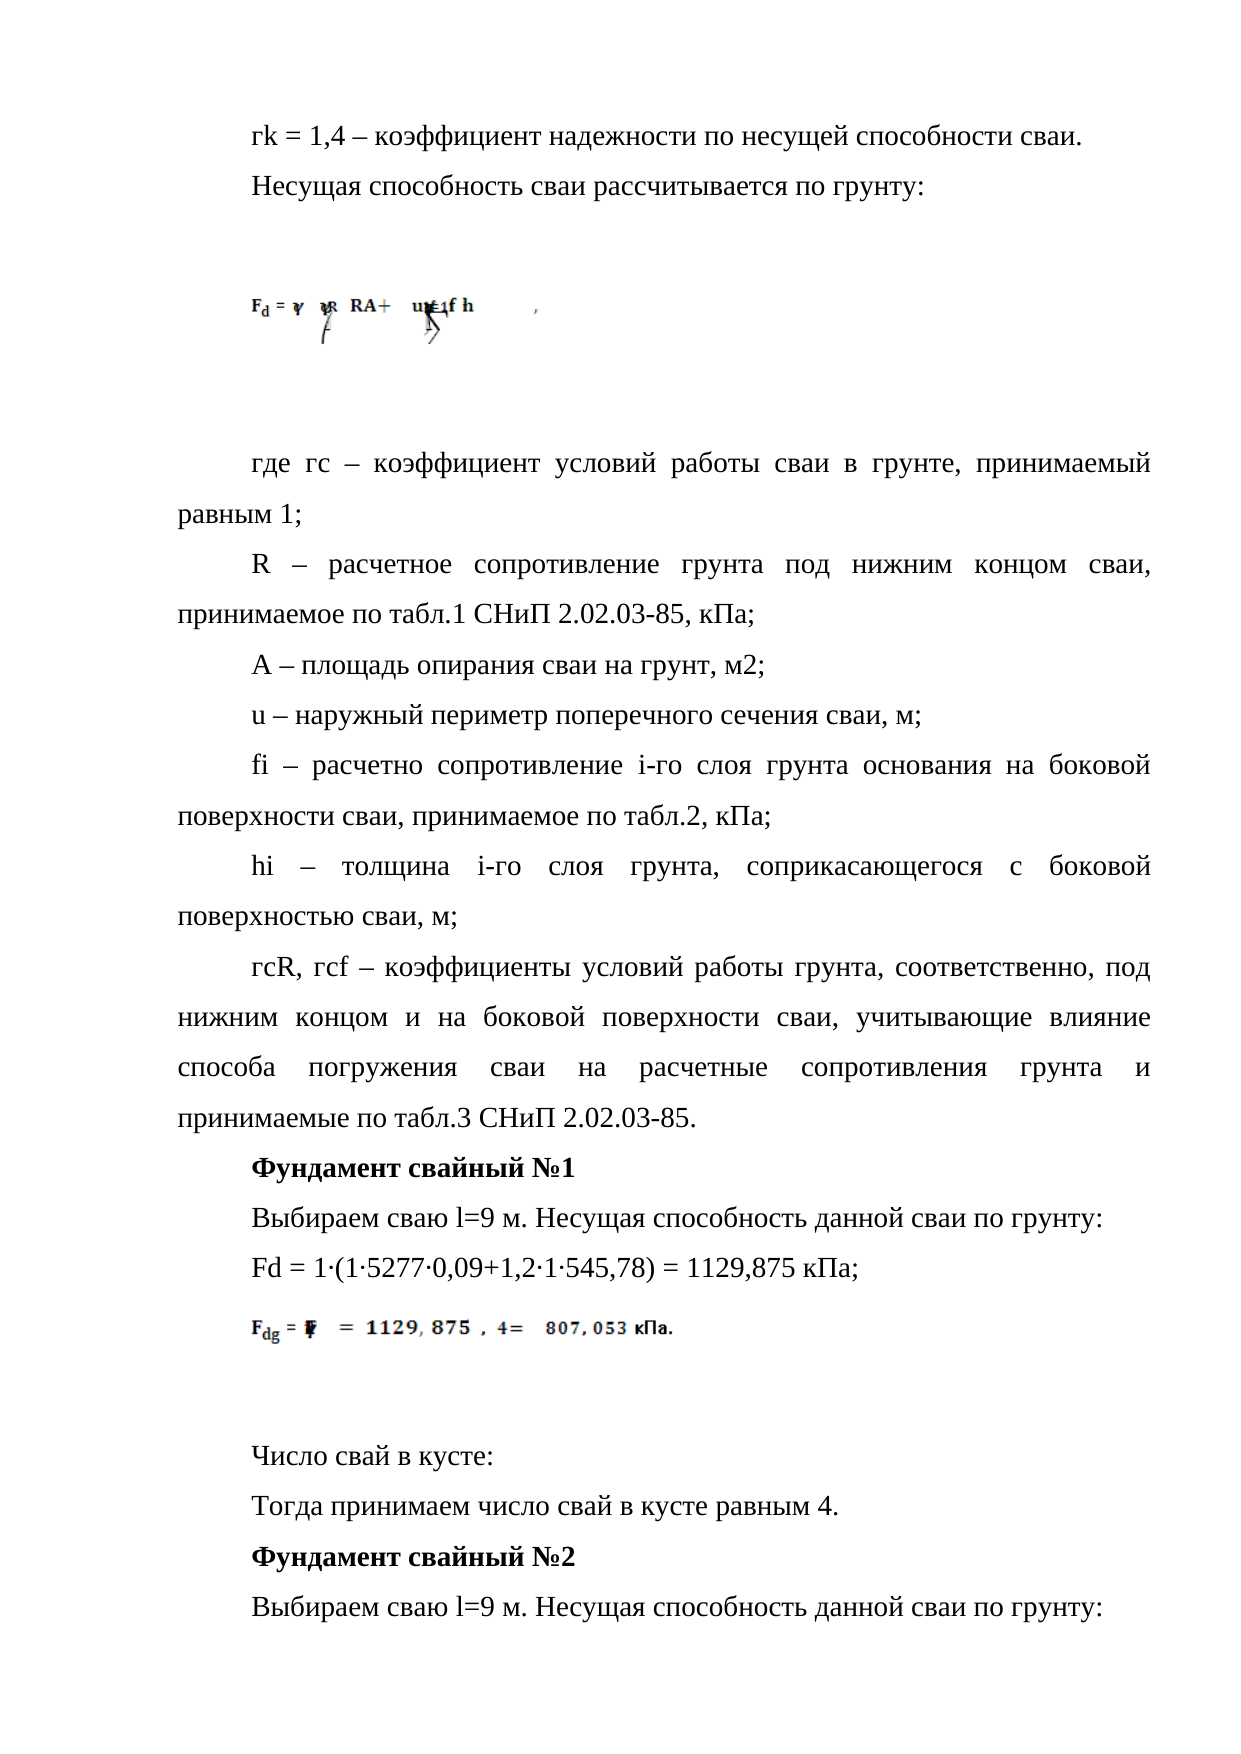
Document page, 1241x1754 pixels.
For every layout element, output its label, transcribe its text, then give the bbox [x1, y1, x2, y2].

text hi – толщина i-го слоя грунта, соприкасающегося с боковой поверхностью сваи, м; [177, 848, 1152, 932]
text гk = 1,4 – коэффициент надежности по несущей способности сваи. [177, 118, 1152, 152]
text Фундамент свайный №2 [177, 1539, 1152, 1572]
text где гc – коэффициент условий работы сваи в грунте, принимаемый равным 1; [177, 446, 1152, 529]
text Выбираем сваю l=9 м. Несущая способность данной сваи по грунту: [177, 1200, 1152, 1234]
text гcR, гcf – коэффициенты условий работы грунта, соответственно, под нижним концом и на боковой поверхности сваи, учитывающие влияние способа погружения сваи на расчетные сопротивления грунта и принимаемые по табл.3 СНиП 2.02.03-85. [177, 949, 1152, 1133]
text u – наружный периметр поперечного сечения сваи, м; [177, 697, 1152, 731]
text Выбираем сваю l=9 м. Несущая способность данной сваи по грунту: [177, 1589, 1152, 1623]
text Тогда принимаем число свай в кусте равным 4. [177, 1488, 1152, 1522]
picture [251, 268, 1091, 379]
text Фундамент свайный №1 [177, 1150, 1152, 1183]
text Несущая способность сваи рассчитывается по грунту: [177, 168, 1152, 202]
text Fd = 1∙(1∙5277∙0,09+1,2∙1∙545,78) = 1129,875 кПа; [177, 1251, 1152, 1284]
text R – расчетное сопротивление грунта под нижним концом сваи, принимаемое по табл.1 СНиП 2.02.03-85, кПа; [177, 546, 1152, 630]
picture [251, 1300, 1069, 1422]
text fi – расчетно сопротивление i-го слоя грунта основания на боковой поверхности сваи, принимаемое по табл.2, кПа; [177, 747, 1152, 831]
text Число свай в кусте: [177, 1438, 1152, 1472]
text A – площадь опирания сваи на грунт, м2; [177, 647, 1152, 680]
